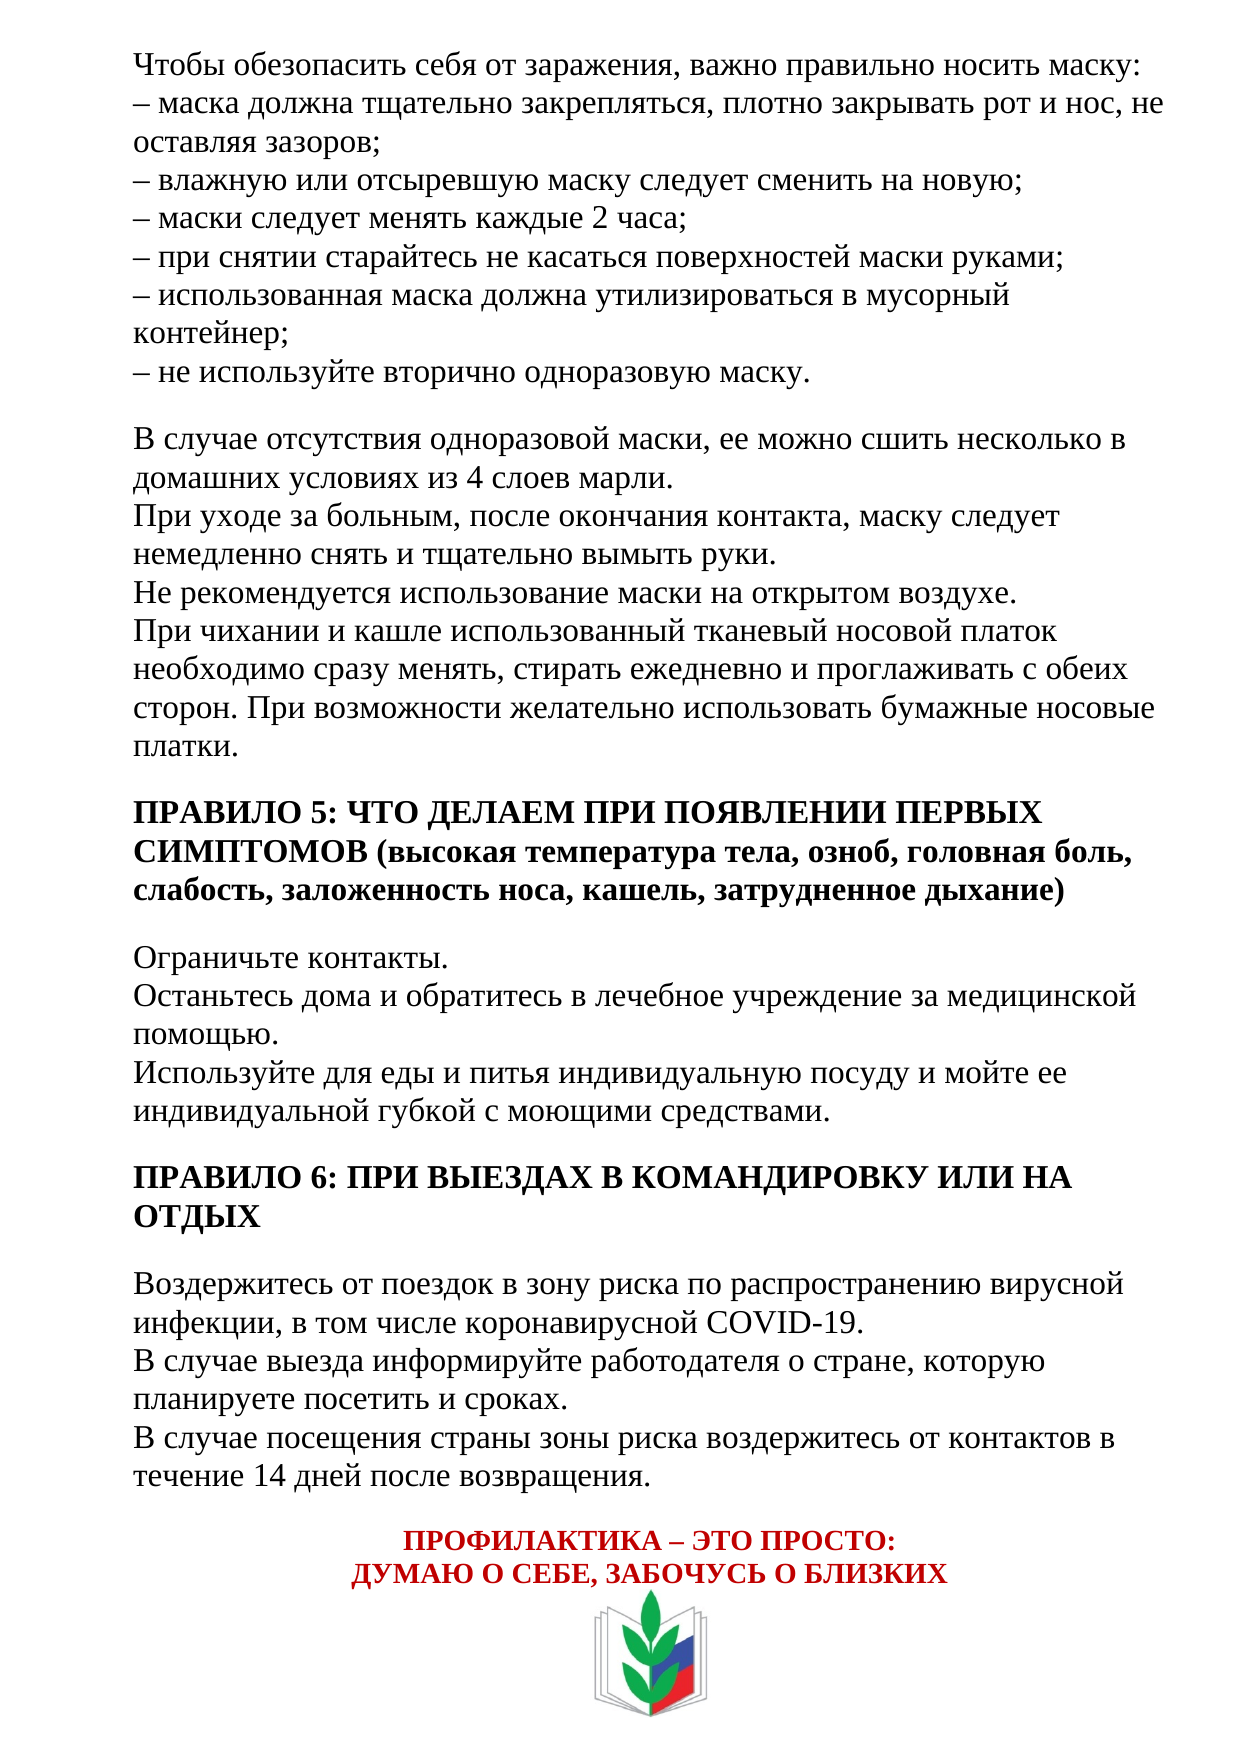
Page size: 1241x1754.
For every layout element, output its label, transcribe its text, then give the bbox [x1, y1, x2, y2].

text ПРАВИЛО 5: ЧТО ДЕЛАЕМ ПРИ ПОЯВЛЕНИИ ПЕРВЫХ СИМПТОМОВ (высокая температура тела, озноб, головная боль, слабость, заложенность носа, кашель, затрудненное дыхание) [133, 793, 1167, 908]
text ПРОФИЛАКТИКА – ЭТО ПРОСТО: [133, 1523, 1167, 1556]
text В случае отсутствия одноразовой маски, ее можно сшить несколько в домашних условиях из 4 слоев марли. При уходе за больным, после окончания контакта, маску следует немедленно снять и тщательно вымыть руки. Не рекомендуется использование маски на открытом воздухе. При чихании и кашле использованный тканевый носовой платок необходимо сразу менять, стирать ежедневно и проглаживать с обеих сторон. При возможности желательно использовать бумажные носовые платки. [133, 418, 1167, 763]
text Чтобы обезопасить себя от заражения, важно правильно носить маску: – маска должна тщательно закрепляться, плотно закрывать рот и нос, не оставляя зазоров; – влажную или отсыревшую маску следует сменить на новую; – маски следует менять каждые 2 часа; – при снятии старайтесь не касаться поверхностей маски руками; – использованная маска должна утилизироваться в мусорный контейнер; – не используйте вторично одноразовую маску. [133, 44, 1167, 389]
text ДУМАЮ О СЕБЕ, ЗАБОЧУСЬ О БЛИЗКИХ [133, 1556, 1167, 1590]
text Воздержитесь от поездок в зону риска по распространению вирусной инфекции, в том числе коронавирусной COVID-19. В случае выезда информируйте работодателя о стране, которую планируете посетить и сроках. В случае посещения страны зоны риска воздержитесь от контактов в течение 14 дней после возвращения. [133, 1263, 1167, 1493]
text ПРАВИЛО 6: ПРИ ВЫЕЗДАХ В КОМАНДИРОВКУ ИЛИ НА ОТДЫХ [133, 1158, 1167, 1234]
picture [540, 1589, 759, 1718]
text Ограничьте контакты. Останьтесь дома и обратитесь в лечебное учреждение за медицинской помощью. Используйте для еды и питья индивидуальную посуду и мойте ее индивидуальной губкой с моющими средствами. [133, 937, 1167, 1128]
